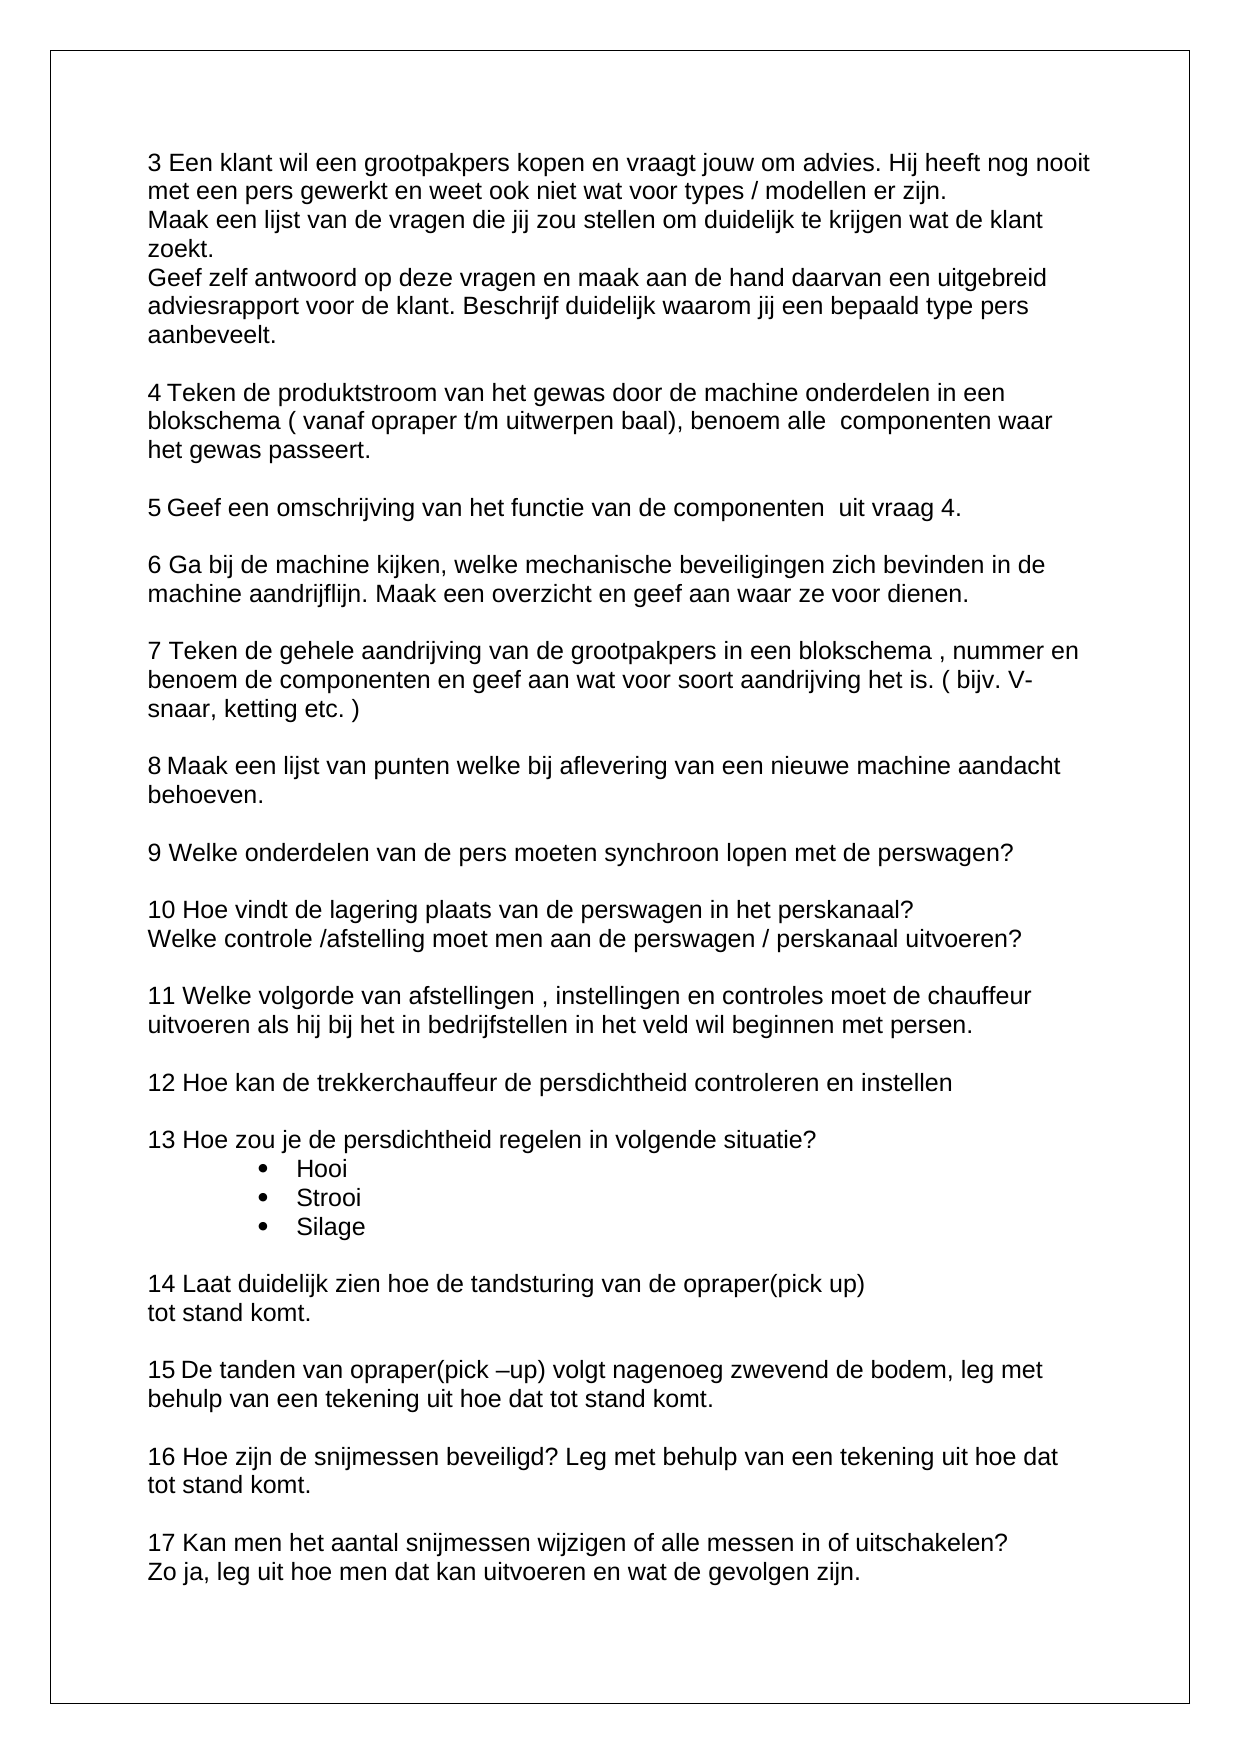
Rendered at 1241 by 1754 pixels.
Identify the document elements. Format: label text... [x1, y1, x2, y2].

text 15 De tanden van opraper(pick –up) volgt nagenoeg zwevend de bodem, leg met [147, 1355, 1093, 1384]
text 17 Kan men het aantal snijmessen wijzigen of alle messen in of uitschakelen? [147, 1528, 1093, 1557]
text Welke controle /afstelling moet men aan de perswagen / perskanaal uitvoeren? [147, 924, 1093, 953]
text 5 Geef een omschrijving van het functie van de componenten uit vraag 4. [147, 493, 1093, 521]
text 12 Hoe kan de trekkerchauffeur de persdichtheid controleren en instellen [147, 1068, 1093, 1096]
text Maak een lijst van de vragen die jij zou stellen om duidelijk te krijgen wat de klant zoekt. [147, 205, 1093, 263]
text 13 Hoe zou je de persdichtheid regelen in volgende situatie? [147, 1125, 1093, 1154]
text 8 Maak een lijst van punten welke bij aflevering van een nieuwe machine aandacht behoeven. [147, 751, 1093, 809]
text tot stand komt. [147, 1298, 1093, 1327]
text 7 Teken de gehele aandrijving van de grootpakpers in een blokschema , nummer en benoem de componenten en geef aan wat voor soort aandrijving het is. ( bijv. V-snaar, ketting etc. ) [147, 636, 1093, 723]
text 16 Hoe zijn de snijmessen beveiligd? Leg met behulp van een tekening uit hoe dat tot stand komt. [147, 1442, 1093, 1499]
text 4 Teken de produktstroom van het gewas door de machine onderdelen in een [147, 378, 1093, 406]
text uitvoeren als hij bij het in bedrijfstellen in het veld wil beginnen met persen. [147, 1010, 1093, 1039]
text 11 Welke volgorde van afstellingen , instellingen en controles moet de chauffeur [147, 981, 1093, 1010]
text 14 Laat duidelijk zien hoe de tandsturing van de opraper(pick up) [147, 1269, 1093, 1298]
text 10 Hoe vindt de lagering plaats van de perswagen in het perskanaal? [147, 895, 1093, 924]
text Zo ja, leg uit hoe men dat kan uitvoeren en wat de gevolgen zijn. [147, 1557, 1093, 1585]
list Hooi [258, 1154, 1093, 1183]
text blokschema ( vanaf opraper t/m uitwerpen baal), benoem alle componenten waar het gewas passeert. [147, 406, 1093, 464]
text 3 Een klant wil een grootpakpers kopen en vraagt jouw om advies. Hij heeft nog nooit met een pers gewerkt en weet ook niet wat voor types / modellen er zijn. [147, 148, 1093, 205]
text 9 Welke onderdelen van de pers moeten synchroon lopen met de perswagen? [147, 838, 1093, 866]
list Strooi [258, 1183, 1093, 1212]
text 6 Ga bij de machine kijken, welke mechanische beveiligingen zich bevinden in de machine aandrijflijn. Maak een overzicht en geef aan waar ze voor dienen. [147, 550, 1093, 608]
text Geef zelf antwoord op deze vragen en maak aan de hand daarvan een uitgebreid adviesrapport voor de klant. Beschrijf duidelijk waarom jij een bepaald type pers aanbeveelt. [147, 263, 1093, 349]
text behulp van een tekening uit hoe dat tot stand komt. [147, 1384, 1093, 1413]
list Silage [258, 1212, 1093, 1240]
